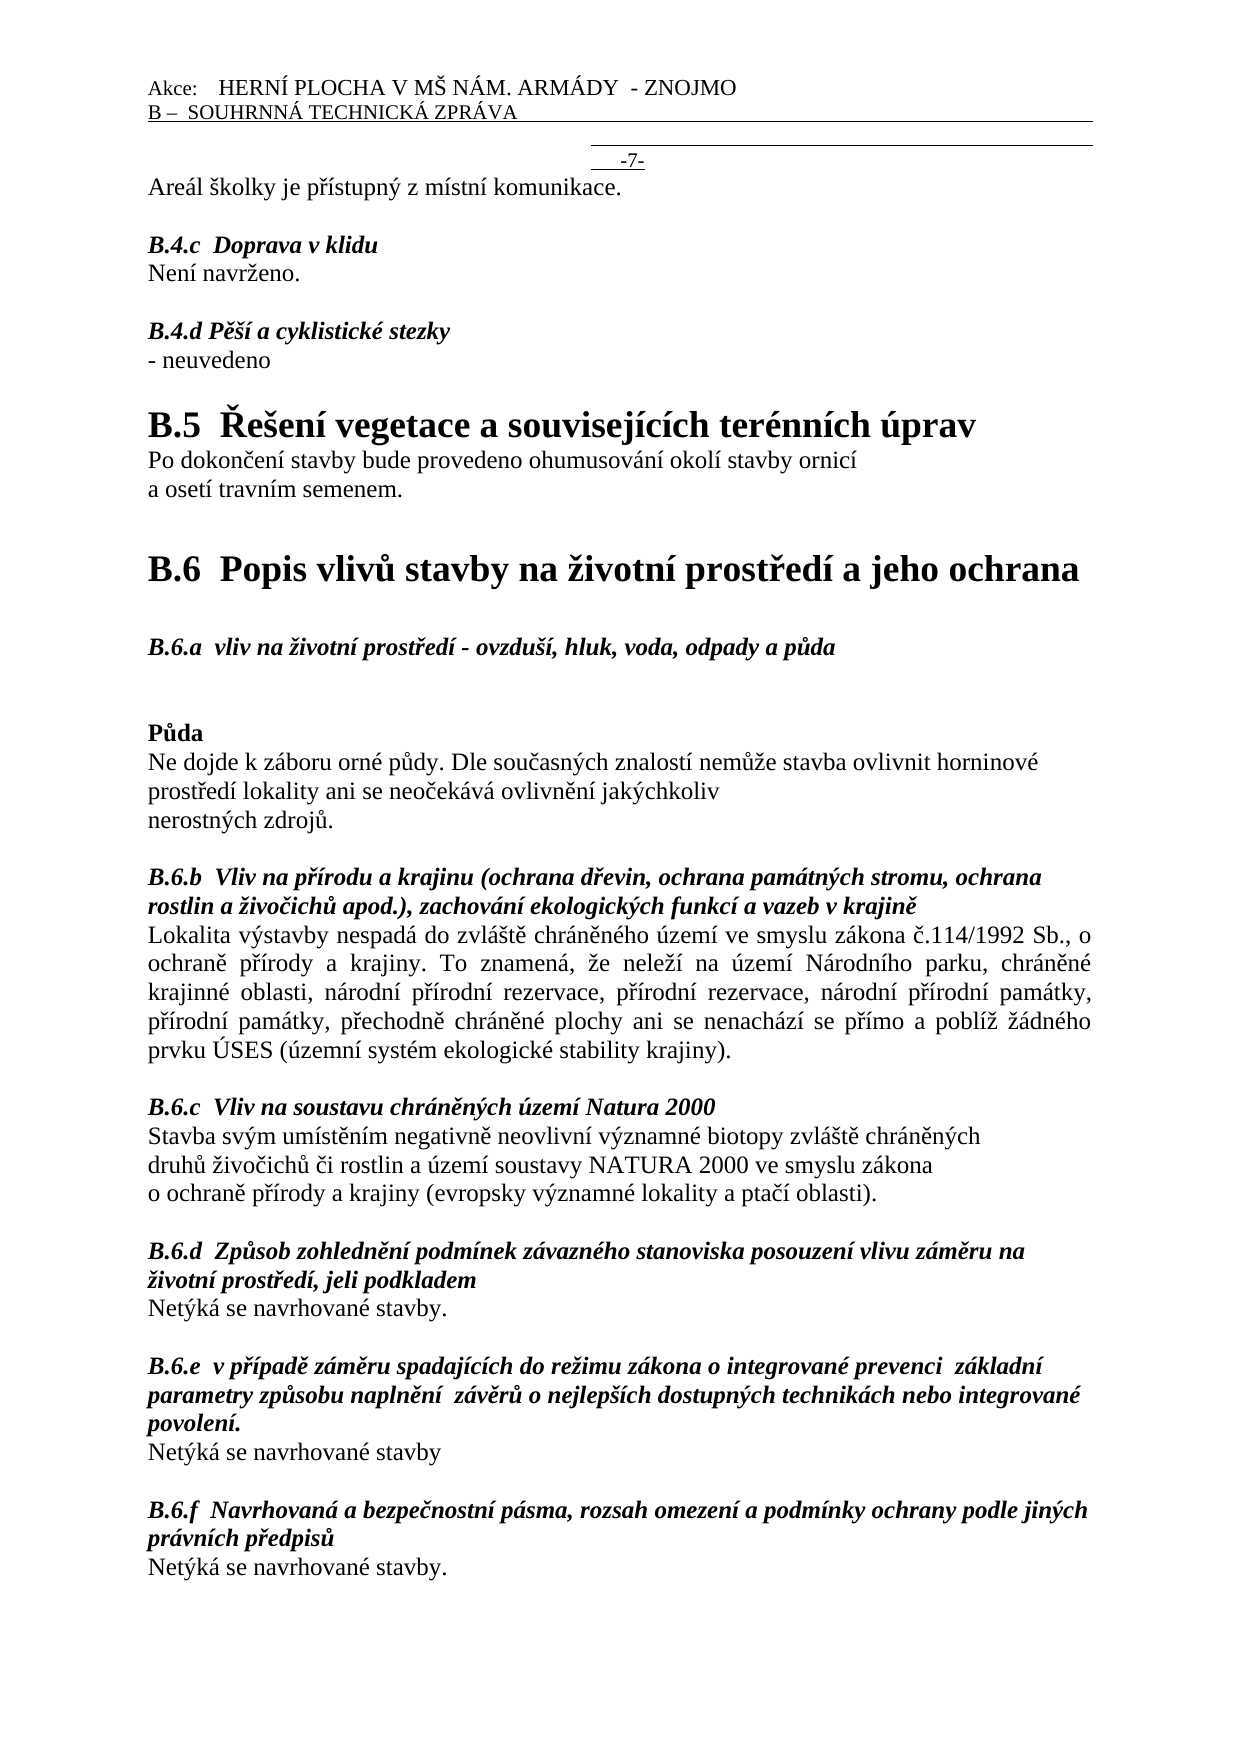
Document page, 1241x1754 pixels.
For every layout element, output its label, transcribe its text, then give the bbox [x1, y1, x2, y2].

text Ne dojde k záboru orné půdy. Dle současných znalostí nemůže stavba ovlivnit horninové prostředí lokality ani se neočekává ovlivnění jakýchkoliv [148, 747, 1093, 805]
text Areál školky je přístupný z místní komunikace. [148, 172, 1093, 201]
text B.6.d Způsob zohlednění podmínek závazného stanoviska posouzení vlivu záměru na životní prostředí, jeli podkladem [148, 1236, 1093, 1293]
text Netýká se navrhované stavby. [148, 1552, 1093, 1581]
text B.6.e v případě záměru spadajících do režimu zákona o integrované prevenci základní parametry způsobu naplnění závěrů o nejlepších dostupných technikách nebo integrované povolení. [148, 1351, 1093, 1437]
text Stavba svým umístěním negativně neovlivní významné biotopy zvláště chráněných [148, 1121, 1093, 1150]
text B.4.d Pěší a cyklistické stezky [148, 316, 1093, 345]
text druhů živočichů či rostlin a území soustavy NATURA 2000 ve smyslu zákona [148, 1150, 1093, 1178]
text B.6.c Vliv na soustavu chráněných území Natura 2000 [148, 1092, 1093, 1121]
text B.4.c Doprava v klidu [148, 230, 1093, 258]
text o ochraně přírody a krajiny (evropsky významné lokality a ptačí oblasti). [148, 1178, 1093, 1207]
text nerostných zdrojů. [148, 805, 1093, 833]
text Po dokončení stavby bude provedeno ohumusování okolí stavby ornicí [148, 445, 1093, 474]
text Lokalita výstavby nespadá do zvláště chráněného území ve smyslu zákona č.114/1992 Sb., o ochraně přírody a krajiny. To znamená, že neleží na území Národního parku, chráněné krajinné oblasti, národní přírodní rezervace, přírodní rezervace, národní přírodní památky, přírodní památky, přechodně chráněné plochy ani se nenachází se přímo a poblíž žádného prvku ÚSES (územní systém ekologické stability krajiny). [148, 920, 1093, 1063]
text B.6.b Vliv na přírodu a krajinu (ochrana dřevin, ochrana památných stromu, ochrana rostlin a živočichů apod.), zachování ekologických funkcí a vazeb v krajině [148, 862, 1093, 920]
text Netýká se navrhované stavby [148, 1437, 1093, 1466]
text B.5 Řešení vegetace a souvisejících terénních úprav [148, 402, 1093, 445]
text - neuvedeno [148, 345, 1093, 373]
text Netýká se navrhované stavby. [148, 1293, 1093, 1322]
text Není navrženo. [148, 258, 1093, 287]
text Půda [148, 718, 1093, 747]
text B.6 Popis vlivů stavby na životní prostředí a jeho ochrana [148, 546, 1093, 589]
text a osetí travním semenem. [148, 474, 1093, 503]
text B.6.f Navrhovaná a bezpečnostní pásma, rozsah omezení a podmínky ochrany podle jiných právních předpisů [148, 1495, 1093, 1552]
text B.6.a vliv na životní prostředí - ovzduší, hluk, voda, odpady a půda [148, 632, 1093, 661]
